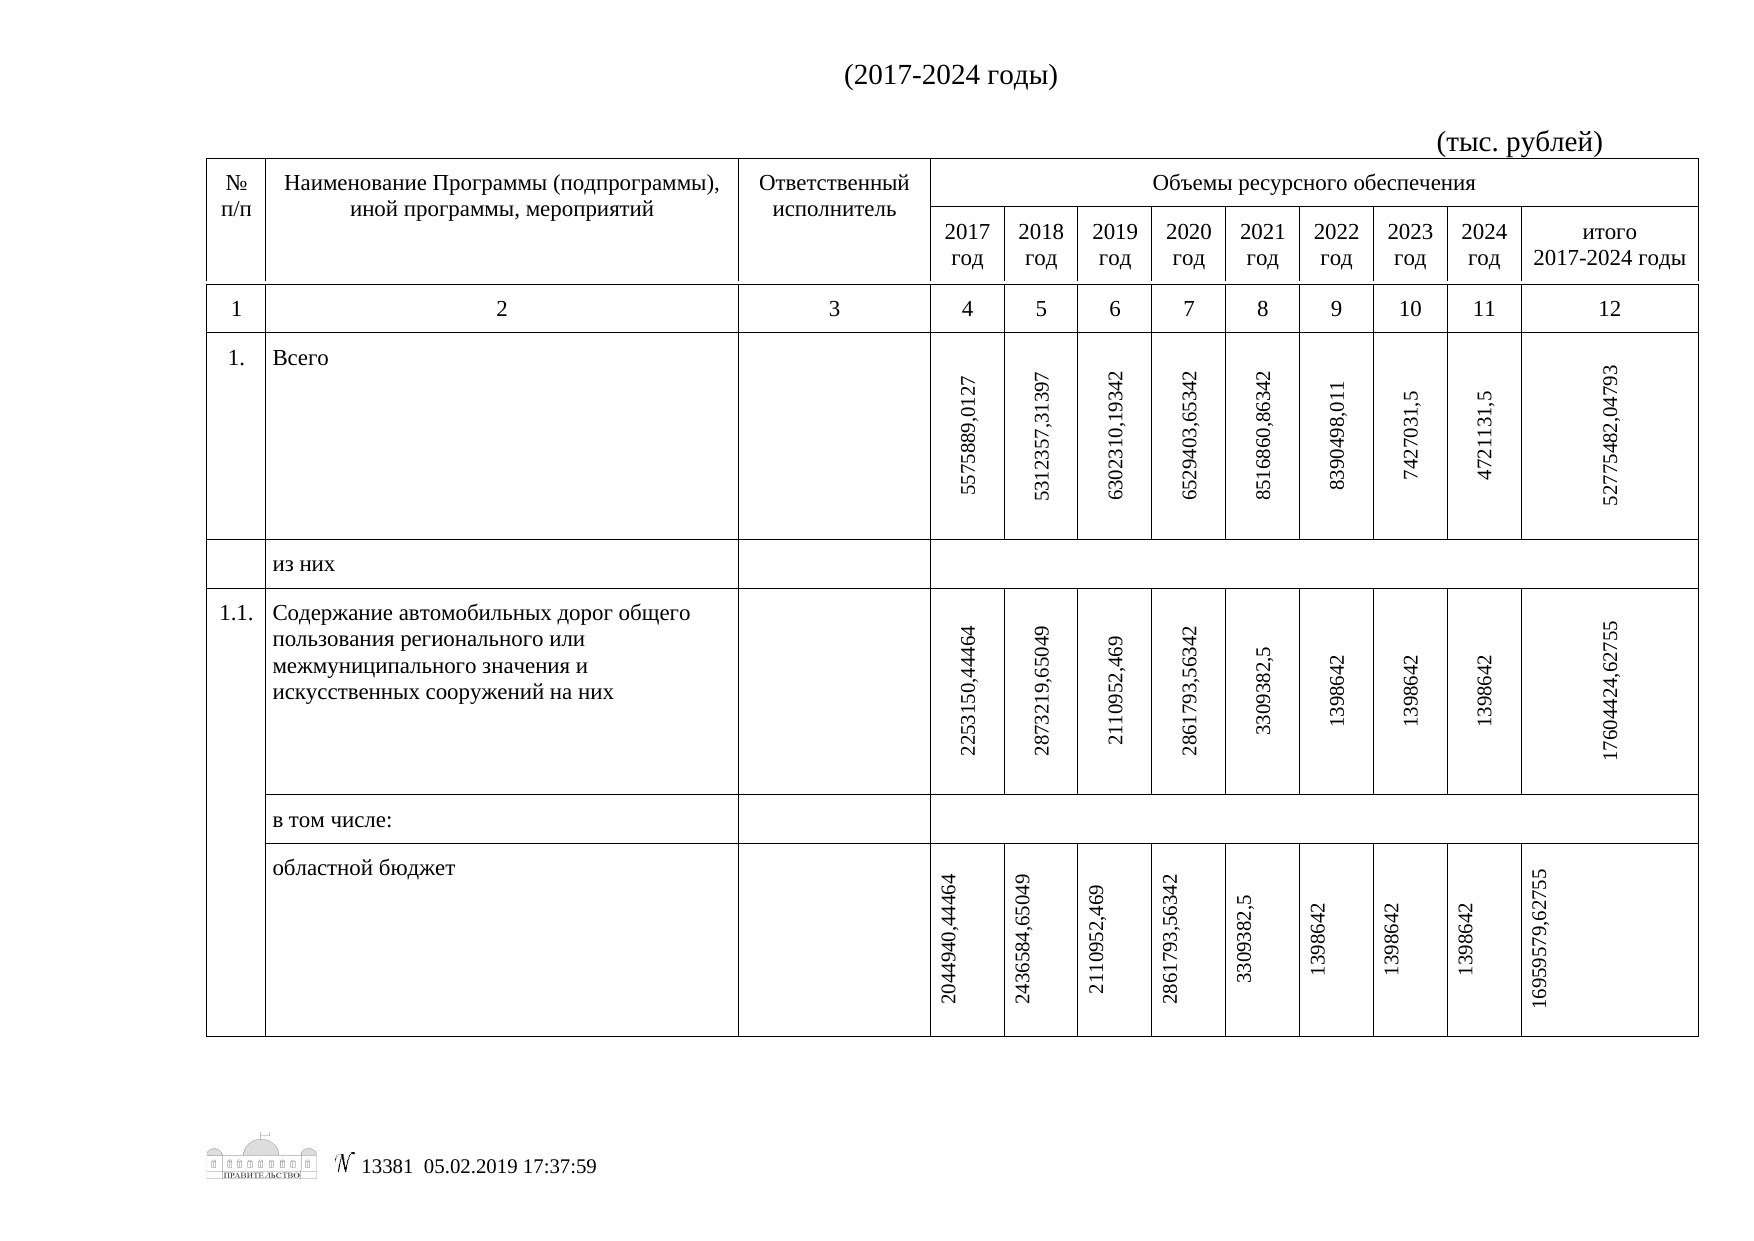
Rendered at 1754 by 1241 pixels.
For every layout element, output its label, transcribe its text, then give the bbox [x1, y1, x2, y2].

table_cell 1398642 [1300, 589, 1373, 794]
table_cell 1.1. [207, 589, 265, 1036]
table_header 4 [931, 285, 1004, 332]
table_cell 1398642 [1448, 589, 1521, 794]
table_cell 8390498,011 [1300, 333, 1373, 539]
table_header 11 [1448, 285, 1521, 332]
table_cell 2020 год [1152, 207, 1225, 281]
table_cell Содержание автомобильных дорог общего пользования регионального или межмуниципального значения и искусственных сооружений на них [266, 589, 738, 794]
table_cell [207, 540, 265, 587]
table_cell 2024 год [1448, 207, 1521, 281]
table_cell 2861793,56342 [1152, 589, 1225, 794]
table_header 3 [739, 285, 930, 332]
table_header 8 [1226, 285, 1299, 332]
table_cell 1398642 [1448, 844, 1521, 1036]
table_header 7 [1152, 285, 1225, 332]
table_cell 5575889,0127 [931, 333, 1004, 539]
table_cell 2110952,469 [1078, 844, 1151, 1036]
text (тыс. рублей) [207, 124, 1695, 157]
table_header № п/п [207, 159, 265, 281]
table_cell 2436584,65049 [1005, 844, 1077, 1036]
picture [330, 1150, 359, 1174]
picture [206, 1132, 317, 1179]
table_cell 2110952,469 [1078, 589, 1151, 794]
table_cell Всего [266, 333, 738, 539]
table_cell 1398642 [1374, 589, 1447, 794]
table_cell итого 2017-2024 годы [1522, 207, 1698, 281]
table_cell 6302310,19342 [1078, 333, 1151, 539]
table_cell 2253150,44464 [931, 589, 1004, 794]
table_cell 2019 год [1078, 207, 1151, 281]
table_cell 1398642 [1374, 844, 1447, 1036]
table_cell 2021 год [1226, 207, 1299, 281]
table_cell 2873219,65049 [1005, 589, 1077, 794]
table_cell [739, 795, 930, 843]
table_cell 8516860,86342 [1226, 333, 1299, 539]
table_cell 4721131,5 [1448, 333, 1521, 539]
table_cell 2861793,56342 [1152, 844, 1225, 1036]
table_cell [931, 795, 1698, 843]
table_cell в том числе: [266, 795, 738, 843]
text (2017-2024 годы) [207, 57, 1695, 90]
table_cell 2017 год [931, 207, 1004, 281]
table_cell 3309382,5 [1226, 589, 1299, 794]
table_cell 52775482,04793 [1522, 333, 1698, 539]
table_cell [739, 540, 930, 587]
table_cell 2022 год [1300, 207, 1373, 281]
table_header 9 [1300, 285, 1373, 332]
table_header Наименование Программы (подпрограммы), иной программы, мероприятий [266, 159, 738, 281]
table_header 6 [1078, 285, 1151, 332]
table_cell 2023 год [1374, 207, 1447, 281]
table_cell 1398642 [1300, 844, 1373, 1036]
table_header 2 [266, 285, 738, 332]
table_cell 2044940,44464 [931, 844, 1004, 1036]
table_cell областной бюджет [266, 844, 738, 1036]
table_header Ответственный исполнитель [739, 159, 930, 281]
table_cell 7427031,5 [1374, 333, 1447, 539]
table_cell 5312357,31397 [1005, 333, 1077, 539]
table_cell 16959579,62755 [1522, 844, 1698, 1036]
table_header 5 [1005, 285, 1077, 332]
table_cell из них [266, 540, 738, 587]
table_header 12 [1522, 285, 1698, 332]
table_cell 2018 год [1005, 207, 1077, 281]
table_cell 3309382,5 [1226, 844, 1299, 1036]
table_header 1 [207, 285, 265, 332]
table_cell [739, 844, 930, 1036]
table_cell [739, 589, 930, 794]
table_cell [931, 540, 1698, 587]
table_cell [739, 333, 930, 539]
table_cell 6529403,65342 [1152, 333, 1225, 539]
table_cell 1. [207, 333, 265, 539]
table_header Объемы ресурсного обеспечения [931, 159, 1698, 206]
table_header 10 [1374, 285, 1447, 332]
table_cell 17604424,62755 [1522, 589, 1698, 794]
